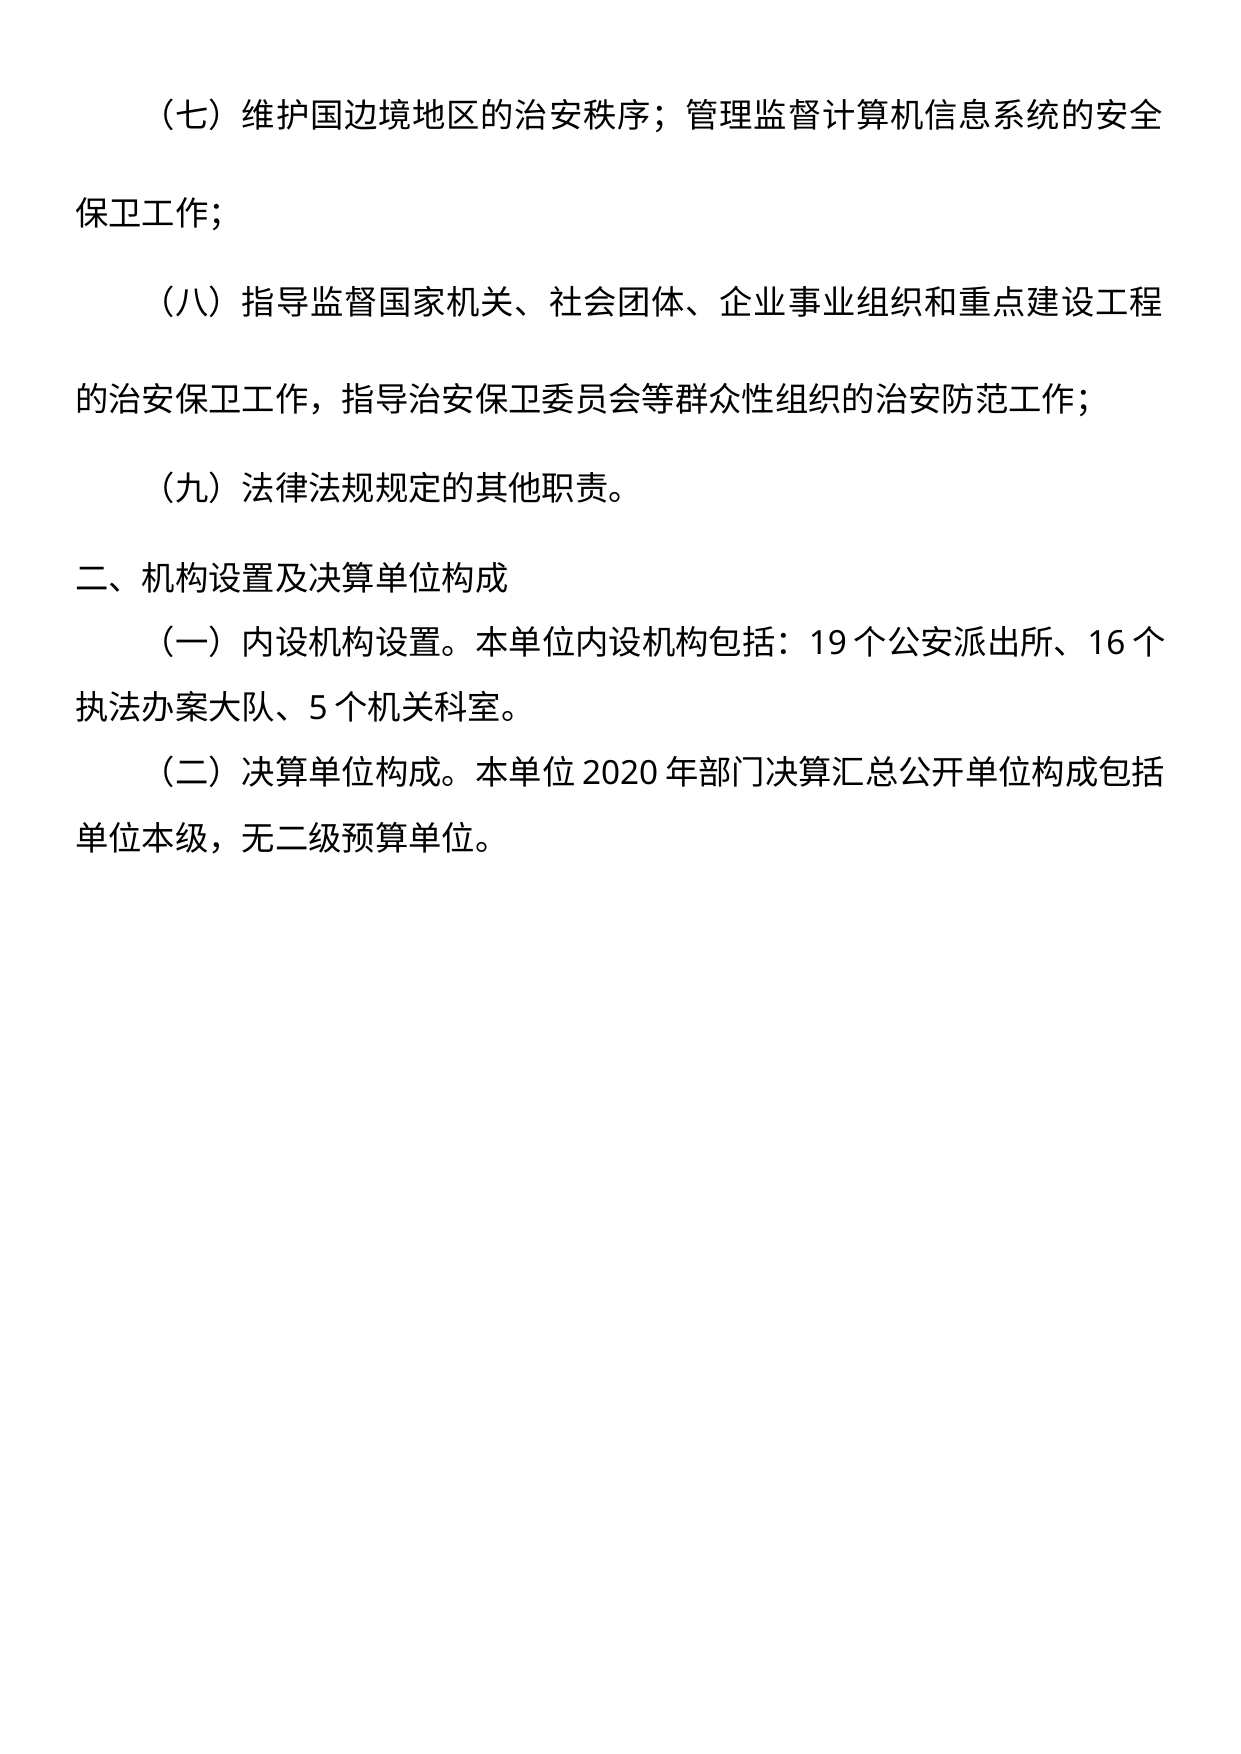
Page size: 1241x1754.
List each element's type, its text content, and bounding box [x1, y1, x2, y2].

list 指导监督国家机关、社会团体、企业事业组织和重点建设工程的治安保卫工作，指导治安保卫委员会等群众性组织的治安防范工作； [75, 267, 1165, 430]
list 法律法规规定的其他职责。 [75, 454, 1165, 519]
list 维护国边境地区的治安秩序；管理监督计算机信息系统的安全保卫工作； [75, 81, 1165, 243]
text （二）决算单位构成。本单位2020年部门决算汇总公开单位构成包括单位本级，无二级预算单位。 [75, 738, 1165, 868]
text （一）内设机构设置。本单位内设机构包括：19个公安派出所、16个执法办案大队、5个机关科室。 [75, 608, 1165, 738]
text 二、机构设置及决算单位构成 [75, 543, 1165, 608]
